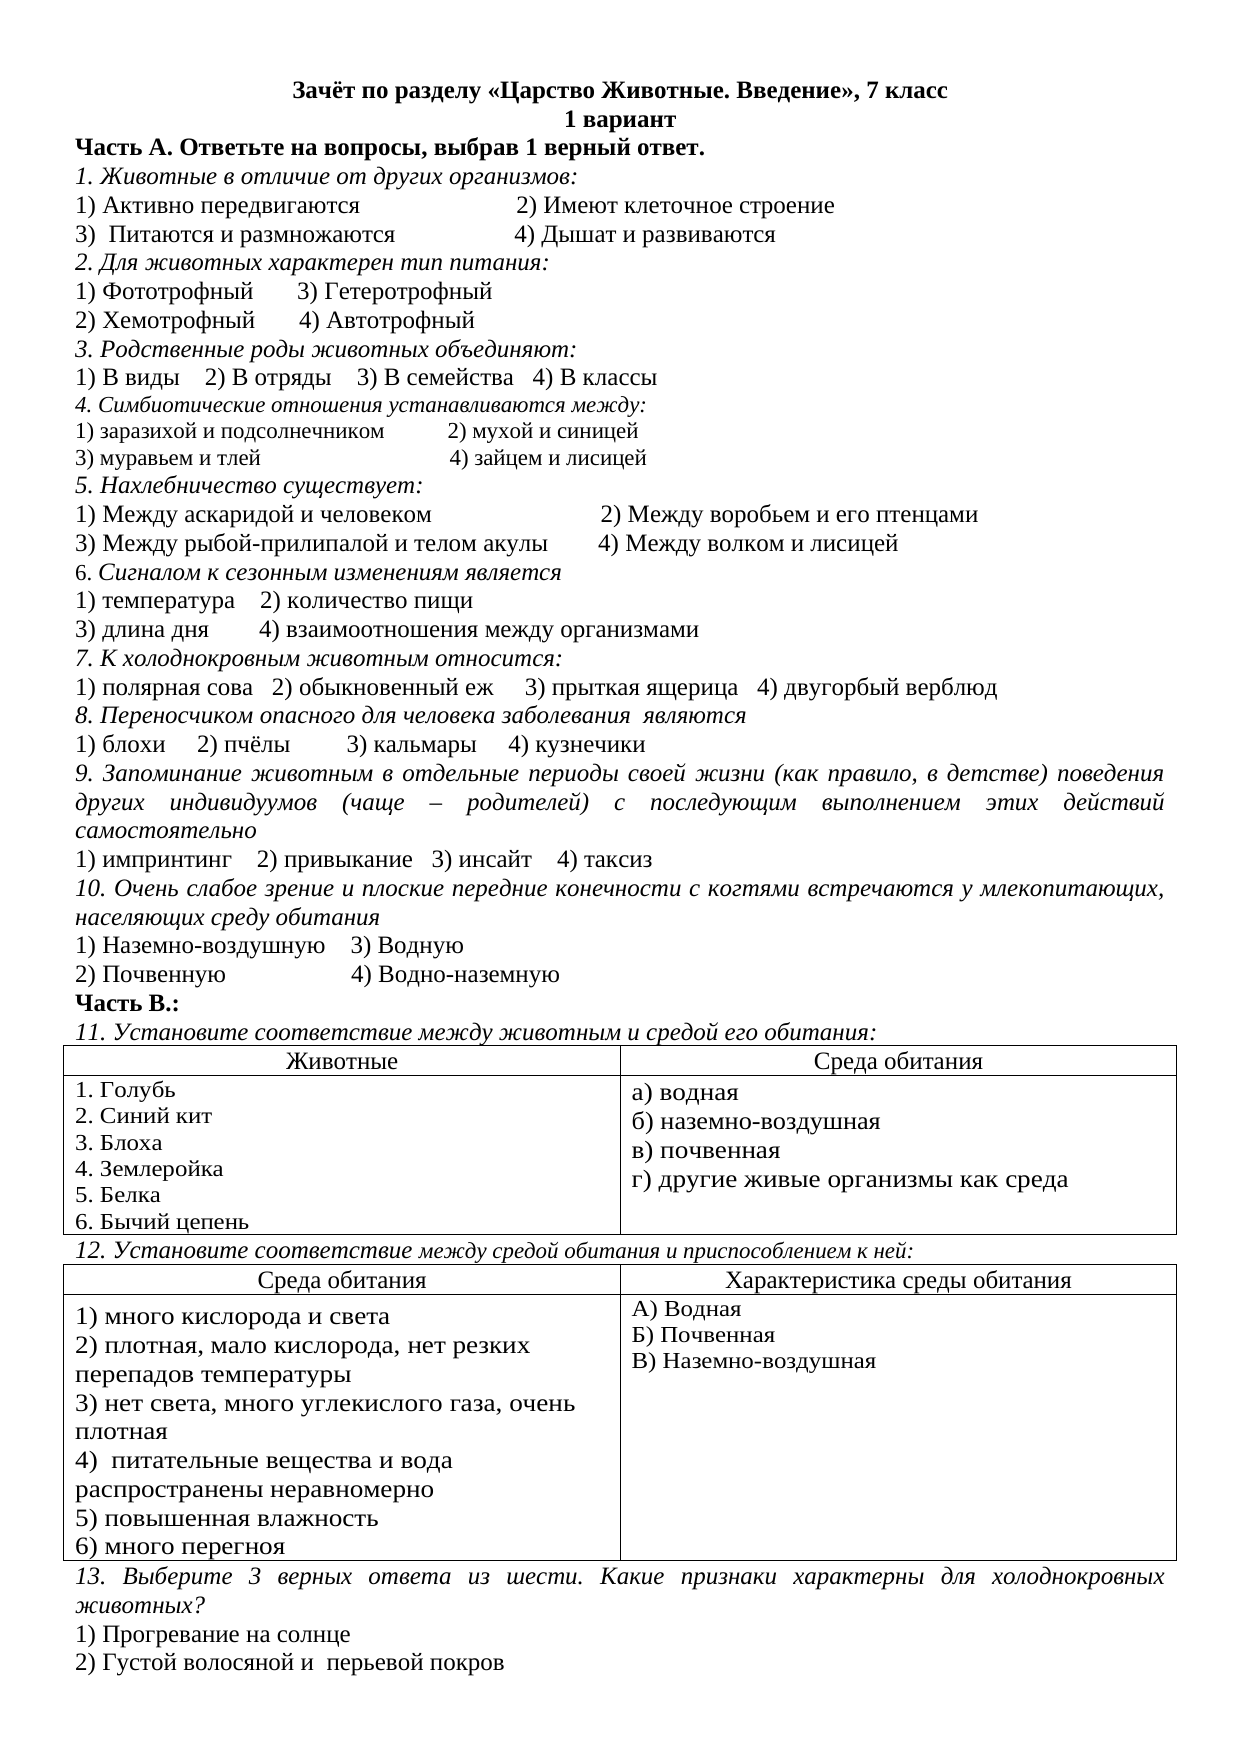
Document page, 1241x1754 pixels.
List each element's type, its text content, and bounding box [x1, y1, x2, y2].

text 12. Установите соответствие между средой обитания и приспособлением к ней: [75, 1235, 1165, 1264]
table_cell а) водная б) наземно-воздушная в) почвенная г) другие живые организмы как среда [621, 1076, 1176, 1234]
text 7. К холоднокровным животным относится: [75, 643, 1165, 672]
table_header Характеристика среды обитания [621, 1265, 1176, 1294]
text 1) Между аскаридой и человеком 2) Между воробьем и его птенцами [75, 499, 1165, 528]
text 13. Выберите 3 верных ответа из шести. Какие признаки характерны для холоднокровных животных? [75, 1561, 1165, 1619]
text 1) импринтинг 2) привыкание 3) инсайт 4) таксиз [75, 844, 1165, 873]
text 1) Прогревание на солнце [75, 1619, 1165, 1647]
table_header Среда обитания [621, 1046, 1176, 1075]
text 3) Между рыбой-прилипалой и телом акулы 4) Между волком и лисицей [75, 528, 1165, 557]
text 3. Родственные роды животных объединяют: [75, 334, 1165, 362]
text 1) заразихой и подсолнечником 2) мухой и синицей [75, 418, 1165, 444]
text 4. Симбиотические отношения устанавливаются между: [75, 391, 1165, 418]
text 2) Хемотрофный 4) Автотрофный [75, 305, 1165, 334]
text 8. Переносчиком опасного для человека заболевания являются [75, 700, 1165, 729]
text 1) В виды 2) В отряды 3) В семейства 4) В классы [75, 362, 1165, 391]
text Часть В.: [75, 988, 1165, 1017]
table_header Среда обитания [64, 1265, 620, 1294]
text 11. Установите соответствие между животным и средой его обитания: [75, 1017, 1165, 1045]
table_cell 1. Голубь 2. Синий кит 3. Блоха 4. Землеройка 5. Белка 6. Бычий цепень [64, 1076, 620, 1234]
text 1) Наземно-воздушную 3) Водную [75, 930, 1165, 959]
text 2) Почвенную 4) Водно-наземную [75, 959, 1165, 988]
table_cell 1) много кислорода и света 2) плотная, мало кислорода, нет резких перепадов температуры 3) нет света, много углекислого газа, очень плотная 4) питательные вещества и вода распространены неравномерно 5) повышенная влажность 6) много перегноя [64, 1295, 620, 1560]
text 1) полярная сова 2) обыкновенный еж 3) прыткая ящерица 4) двугорбый верблюд [75, 672, 1165, 700]
text 1) Активно передвигаются 2) Имеют клеточное строение [75, 190, 1165, 219]
text 3) муравьем и тлей 4) зайцем и лисицей [75, 444, 1165, 470]
table_cell А) Водная Б) Почвенная В) Наземно-воздушная [621, 1295, 1176, 1560]
text 1) блохи 2) пчёлы 3) кальмары 4) кузнечики [75, 729, 1165, 758]
text 3) Питаются и размножаются 4) Дышат и развиваются [75, 219, 1165, 247]
table_header Животные [64, 1046, 620, 1075]
text 6. Сигналом к сезонным изменениям является [75, 557, 1165, 585]
text 2) Густой волосяной и перьевой покров [75, 1647, 1165, 1676]
text 1 вариант [75, 104, 1165, 132]
text 1) Фототрофный 3) Гетеротрофный [75, 276, 1165, 305]
text 1) температура 2) количество пищи [75, 585, 1165, 614]
text 2. Для животных характерен тип питания: [75, 247, 1165, 276]
text 5. Нахлебничество существует: [75, 470, 1165, 499]
text 9. Запоминание животным в отдельные периоды своей жизни (как правило, в детстве) поведения других индивидуумов (чаще – родителей) с последующим выполнением этих действий самостоятельно [75, 758, 1165, 844]
text 10. Очень слабое зрение и плоские передние конечности с когтями встречаются у млекопитающих, населяющих среду обитания [75, 873, 1165, 930]
text Часть А. Ответьте на вопросы, выбрав 1 верный ответ. [75, 132, 1165, 161]
text Зачёт по разделу «Царство Животные. Введение», 7 класс [75, 75, 1165, 104]
text 1. Животные в отличие от других организмов: [75, 161, 1165, 190]
text 3) длина дня 4) взаимоотношения между организмами [75, 614, 1165, 643]
